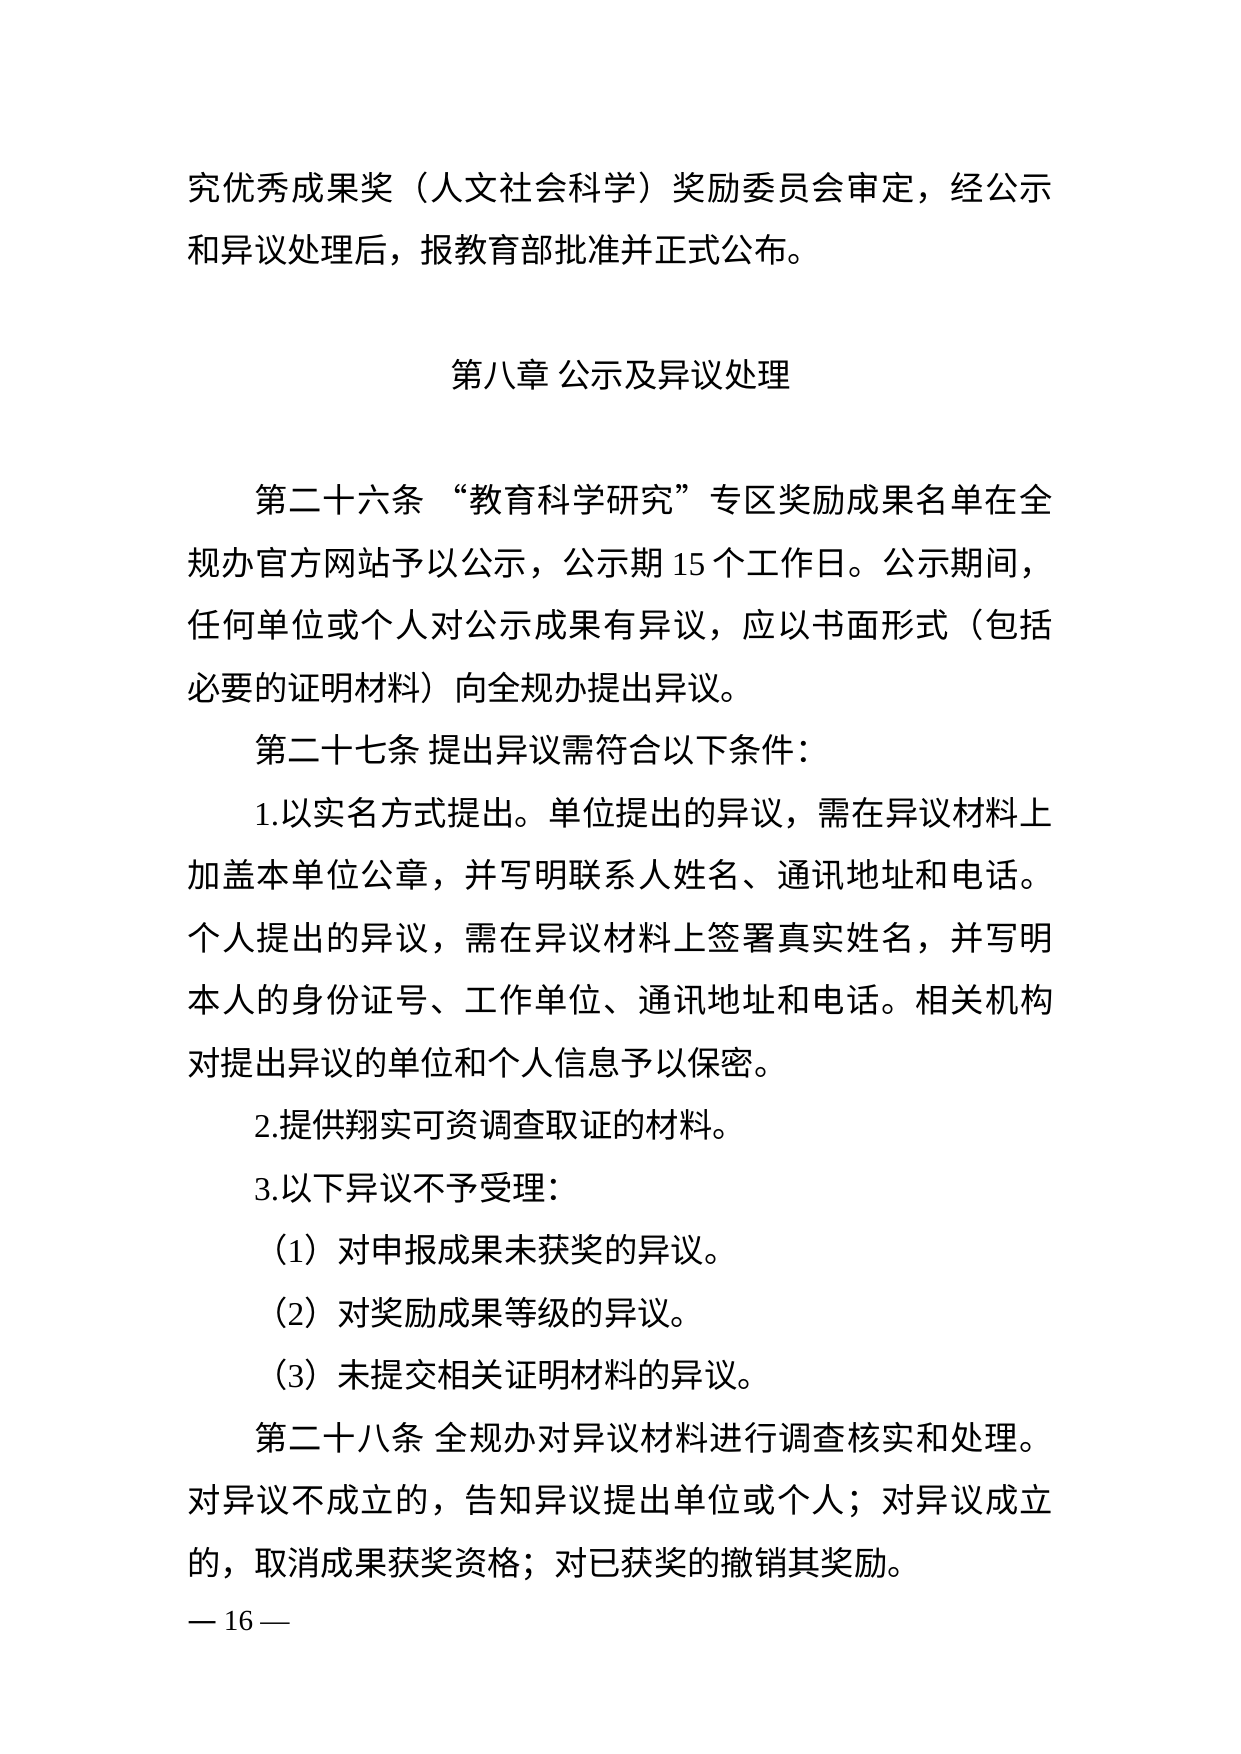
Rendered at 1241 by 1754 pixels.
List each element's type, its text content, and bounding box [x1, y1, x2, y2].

list 公示及异议处理 [187, 337, 1053, 400]
text （2）对奖励成果等级的异议。 [187, 1275, 1053, 1337]
text 第二十八条 全规办对异议材料进行调查核实和处理。对异议不成立的，告知异议提出单位或个人；对异议成立的，取消成果获奖资格；对已获奖的撤销其奖励。 [187, 1400, 1053, 1587]
text （1）对申报成果未获奖的异议。 [187, 1212, 1053, 1275]
text 2.提供翔实可资调查取证的材料。 [187, 1087, 1053, 1150]
text 第二十七条 提出异议需符合以下条件： [187, 712, 1053, 775]
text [187, 150, 1053, 275]
text 第二十六条 “教育科学研究”专区奖励成果名单在全规办官方网站予以公示，公示期15个工作日。公示期间，任何单位或个人对公示成果有异议，应以书面形式（包括必要的证明材料）向全规办提出异议。 [187, 462, 1053, 712]
text （3）未提交相关证明材料的异议。 [187, 1337, 1053, 1400]
text 3.以下异议不予受理： [187, 1150, 1053, 1212]
text 1.以实名方式提出。单位提出的异议，需在异议材料上加盖本单位公章，并写明联系人姓名、通讯地址和电话。个人提出的异议，需在异议材料上签署真实姓名，并写明本人的身份证号、工作单位、通讯地址和电话。相关机构对提出异议的单位和个人信息予以保密。 [187, 775, 1053, 1087]
